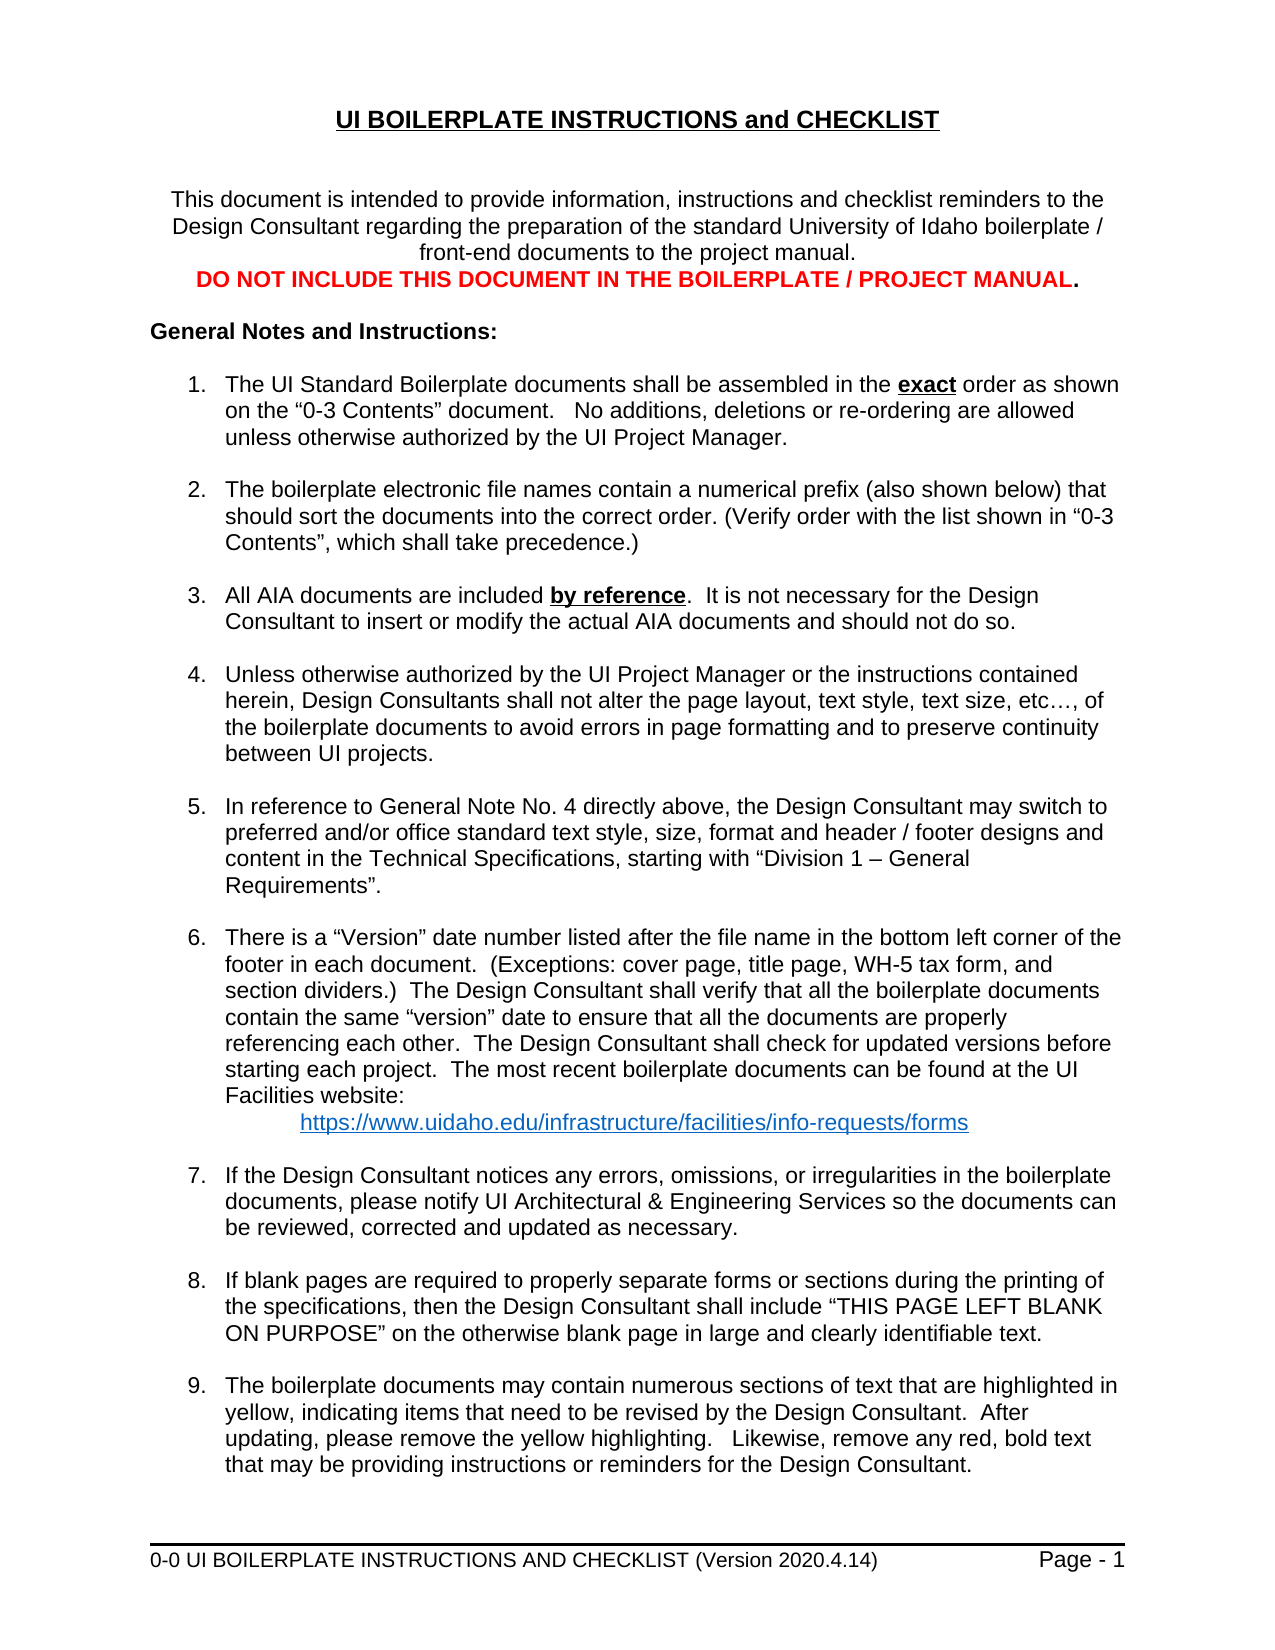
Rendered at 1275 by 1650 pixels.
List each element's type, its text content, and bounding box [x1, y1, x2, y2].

text https://www.uidaho.edu/infrastructure/facilities/info-requests/forms [300, 1109, 1125, 1135]
list In reference to General Note No. 4 directly above, the Design Consultant may switch to preferred and/or office standard text style, size, format and header / footer designs and content in the Technical Specifications, starting with “Division 1 – General Requirements”. [187, 793, 1125, 898]
text General Notes and Instructions: [150, 318, 1125, 344]
list If blank pages are required to properly separate forms or sections during the printing of the specifications, then the Design Consultant shall include “THIS PAGE LEFT BLANK ON PURPOSE” on the otherwise blank page in large and clearly identifiable text. [187, 1267, 1125, 1346]
list The UI Standard Boilerplate documents shall be assembled in the exact order as shown on the “0-3 Contents” document. No additions, deletions or re-ordering are allowed unless otherwise authorized by the UI Project Manager. [187, 371, 1125, 450]
list All AIA documents are included by reference. It is not necessary for the Design Consultant to insert or modify the actual AIA documents and should not do so. [187, 582, 1125, 634]
text DO NOT INCLUDE THIS DOCUMENT IN THE BOILERPLATE / PROJECT MANUAL. [150, 266, 1125, 292]
text UI BOILERPLATE INSTRUCTIONS and CHECKLIST [150, 105, 1125, 134]
list If the Design Consultant notices any errors, omissions, or irregularities in the boilerplate documents, please notify UI Architectural & Engineering Services so the documents can be reviewed, corrected and updated as necessary. [187, 1162, 1125, 1241]
list There is a “Version” date number listed after the file name in the bottom left corner of the footer in each document. (Exceptions: cover page, title page, WH-5 tax form, and section dividers.) The Design Consultant shall verify that all the boilerplate documents contain the same “version” date to ensure that all the documents are properly referencing each other. The Design Consultant shall check for updated versions before starting each project. The most recent boilerplate documents can be found at the UI Facilities website: [187, 924, 1125, 1109]
text This document is intended to provide information, instructions and checklist reminders to the Design Consultant regarding the preparation of the standard University of Idaho boilerplate / front-end documents to the project manual. [150, 186, 1125, 266]
list The boilerplate documents may contain numerous sections of text that are highlighted in yellow, indicating items that need to be revised by the Design Consultant. After updating, please remove the yellow highlighting. Likewise, remove any red, bold text that may be providing instructions or reminders for the Design Consultant. [187, 1372, 1125, 1478]
list The boilerplate electronic file names contain a numerical prefix (also shown below) that should sort the documents into the correct order. (Verify order with the list shown in “0-3 Contents”, which shall take precedence.) [187, 476, 1125, 555]
list Unless otherwise authorized by the UI Project Manager or the instructions contained herein, Design Consultants shall not alter the page layout, text style, text size, etc…, of the boilerplate documents to avoid errors in page formatting and to preserve continuity between UI projects. [187, 661, 1125, 766]
